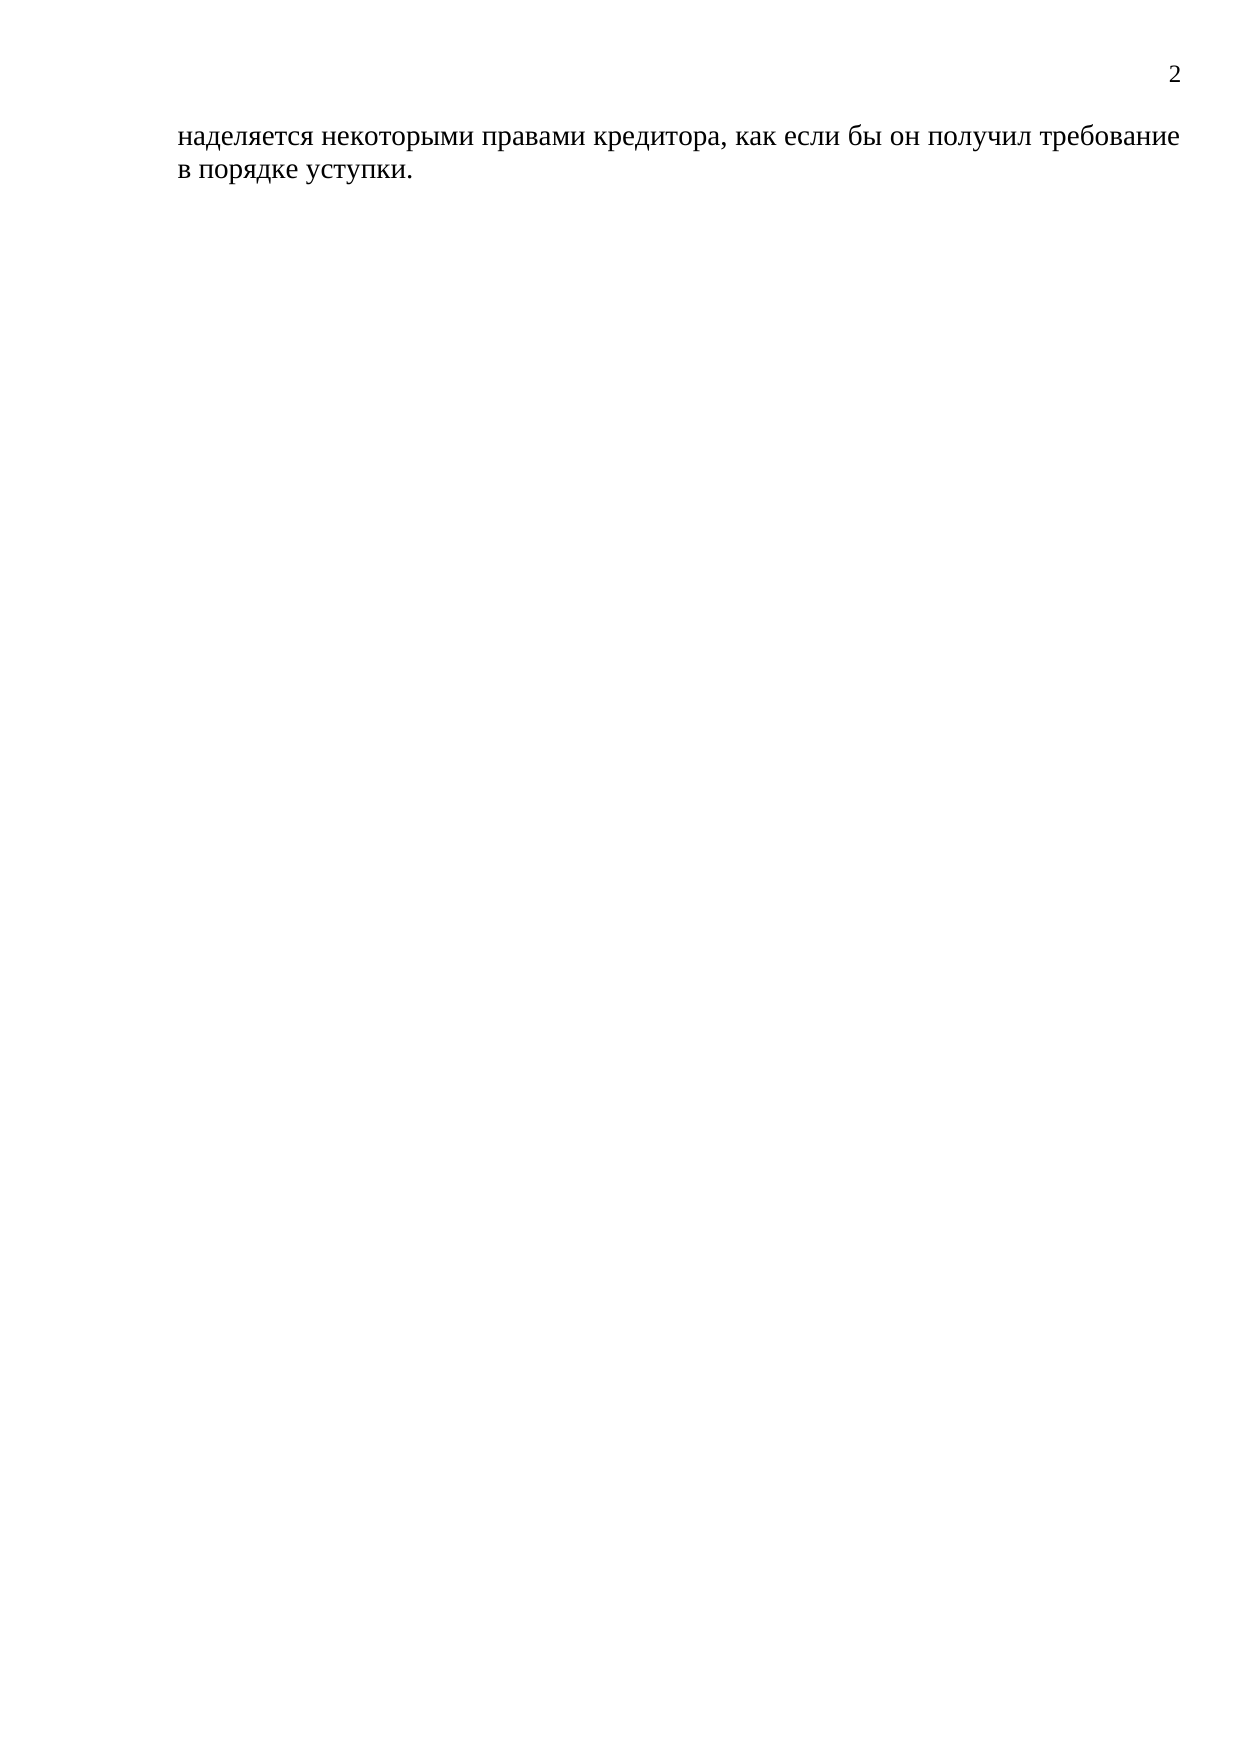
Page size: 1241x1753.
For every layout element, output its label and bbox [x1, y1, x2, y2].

text [177, 118, 1181, 185]
